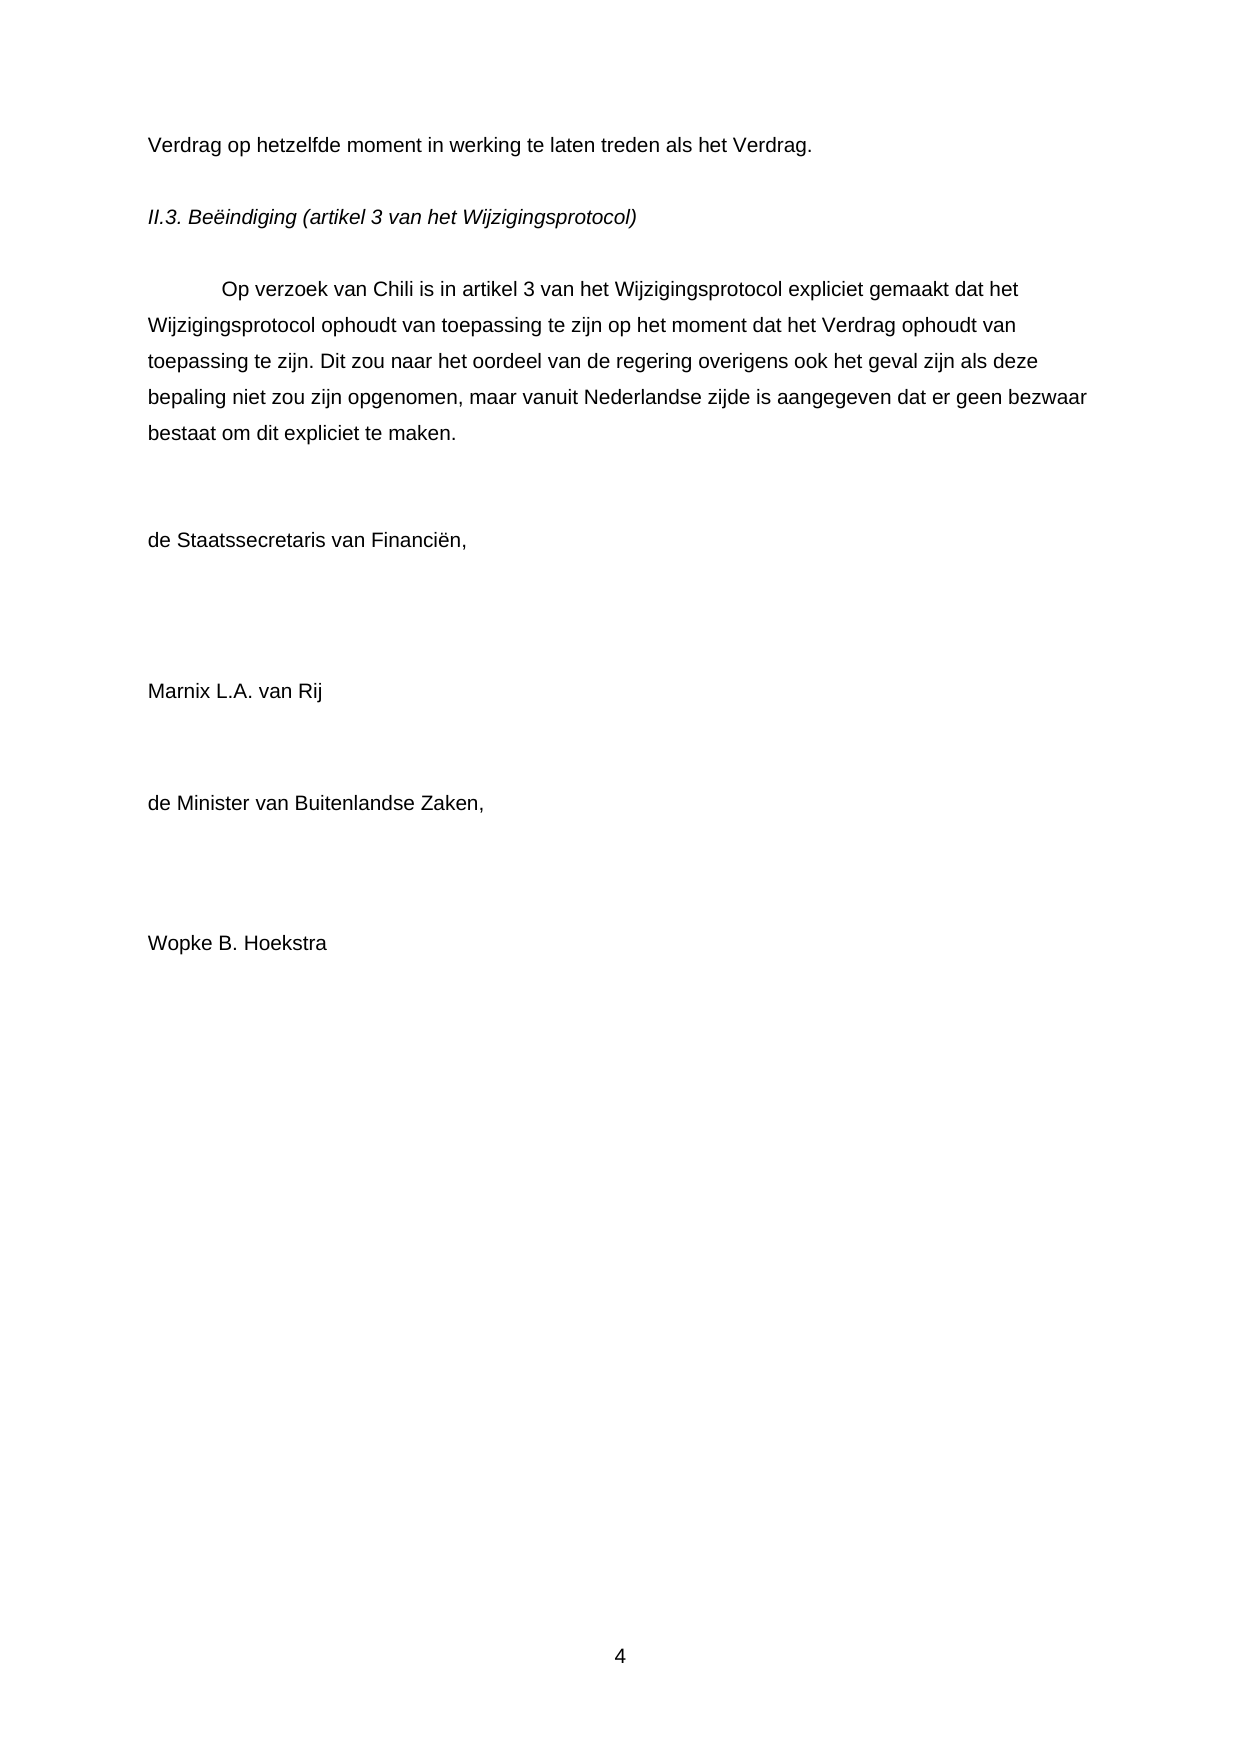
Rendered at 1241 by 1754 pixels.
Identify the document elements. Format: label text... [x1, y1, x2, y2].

list II.3. Beëindiging (artikel 3 van het Wijzigingsprotocol) [148, 205, 1093, 265]
text Wopke B. Hoekstra [148, 930, 1093, 954]
text Marnix L.A. van Rij [148, 679, 1093, 703]
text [148, 133, 1093, 193]
list Op verzoek van Chili is in artikel 3 van het Wijzigingsprotocol expliciet gemaakt dat het Wijzigingsprotocol ophoudt van toepassing te zijn op het moment dat het Verdrag ophoudt van toepassing te zijn. Dit zou naar het oordeel van de regering overigens ook het geval zijn als deze bepaling niet zou zijn opgenomen, maar vanuit Nederlandse zijde is aangegeven dat er geen bezwaar bestaat om dit expliciet te maken. [148, 277, 1093, 444]
text de Minister van Buitenlandse Zaken, [148, 791, 1093, 815]
text de Staatssecretaris van Financiën, [148, 492, 1093, 552]
